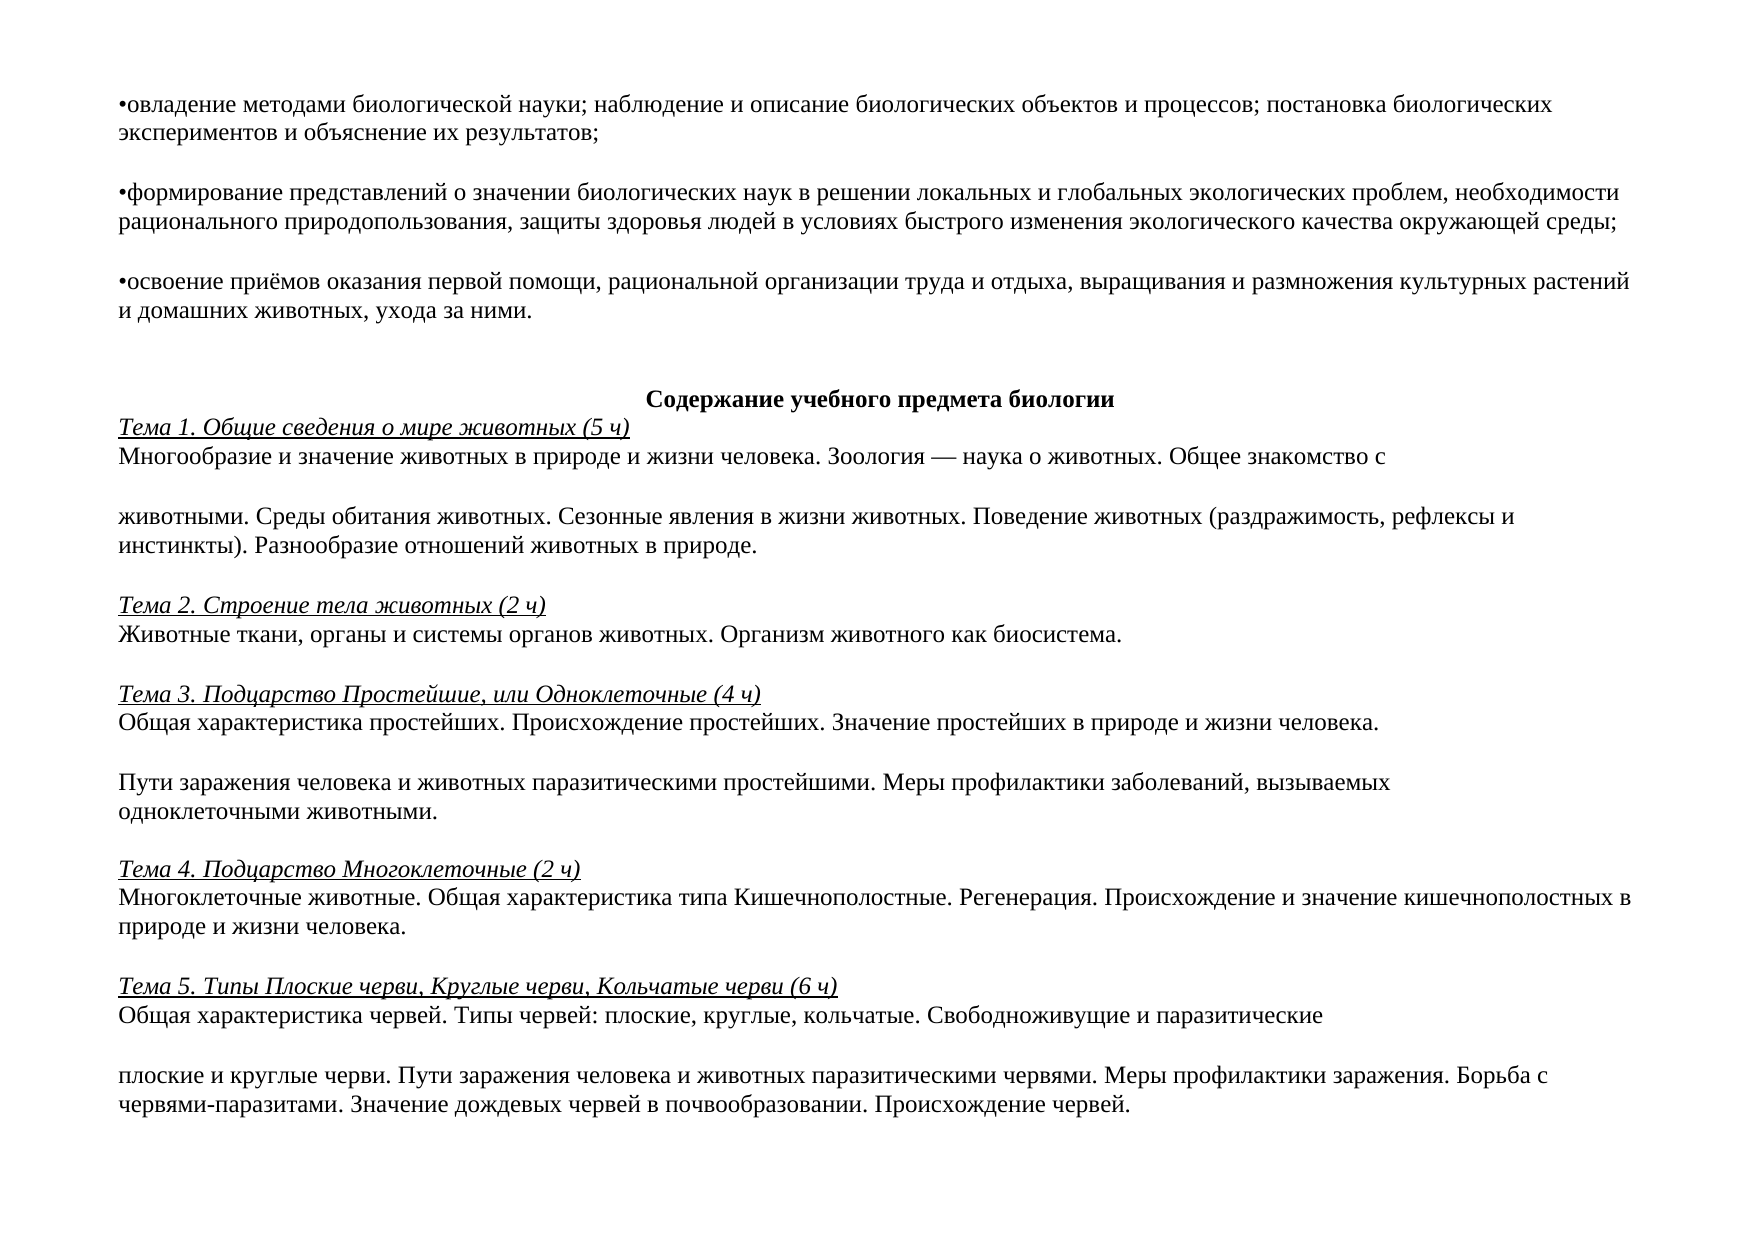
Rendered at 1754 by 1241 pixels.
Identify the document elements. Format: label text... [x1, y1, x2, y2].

text Пути заражения человека и животных паразитическими простейшими. Меры профилактики заболеваний, вызываемых [118, 767, 1636, 796]
text Общая характеристика простейших. Происхождение простейших. Значение простейших в природе и жизни человека. [118, 707, 1636, 736]
text Содержание учебного предмета биологии [118, 384, 1636, 412]
text Тема 2. Строение тела животных (2 ч) [118, 590, 1636, 619]
text плоские и круглые черви. Пути заражения человека и животных паразитическими червями. Меры профилактики заражения. Борьба с червями-паразитами. Значение дождевых червей в почвообразовании. Происхождение червей. [118, 1060, 1636, 1117]
text Тема 5. Типы Плоские черви, Круглые черви, Кольчатые черви (6 ч) [118, 971, 1636, 1000]
text •формирование представлений о значении биологических наук в решении локальных и глобальных экологических проблем, необходимости рационального природопользования, защиты здоровья людей в условиях быстрого изменения экологического качества окружающей среды; [118, 177, 1636, 235]
text Общая характеристика червей. Типы червей: плоские, круглые, кольчатые. Свободноживущие и паразитические [118, 1000, 1636, 1029]
text Животные ткани, органы и системы органов животных. Организм животного как биосистема. [118, 619, 1636, 647]
text Тема 4. Подцарство Многоклеточные (2 ч) [118, 854, 1636, 882]
text одноклеточными животными. [118, 796, 1636, 825]
text Многообразие и значение животных в природе и жизни человека. Зоология — наука о животных. Общее знакомство с [118, 441, 1636, 470]
text Тема 1. Общие сведения о мире животных (5 ч) [118, 412, 1636, 441]
text •освоение приёмов оказания первой помощи, рациональной организации труда и отдыха, выращивания и размножения культурных растений и домашних животных, ухода за ними. [118, 266, 1636, 324]
text Многоклеточные животные. Общая характеристика типа Кишечнополостные. Регенерация. Происхождение и значение кишечнополостных в природе и жизни человека. [118, 882, 1636, 940]
text животными. Среды обитания животных. Сезонные явления в жизни животных. Поведение животных (раздражимость, рефлексы и инстинкты). Разнообразие отношений животных в природе. [118, 501, 1636, 559]
text •овладение методами биологической науки; наблюдение и описание биологических объектов и процессов; постановка биологических экспериментов и объяснение их результатов; [118, 89, 1636, 146]
text Тема 3. Подцарство Простейшие, или Одноклеточные (4 ч) [118, 679, 1636, 707]
